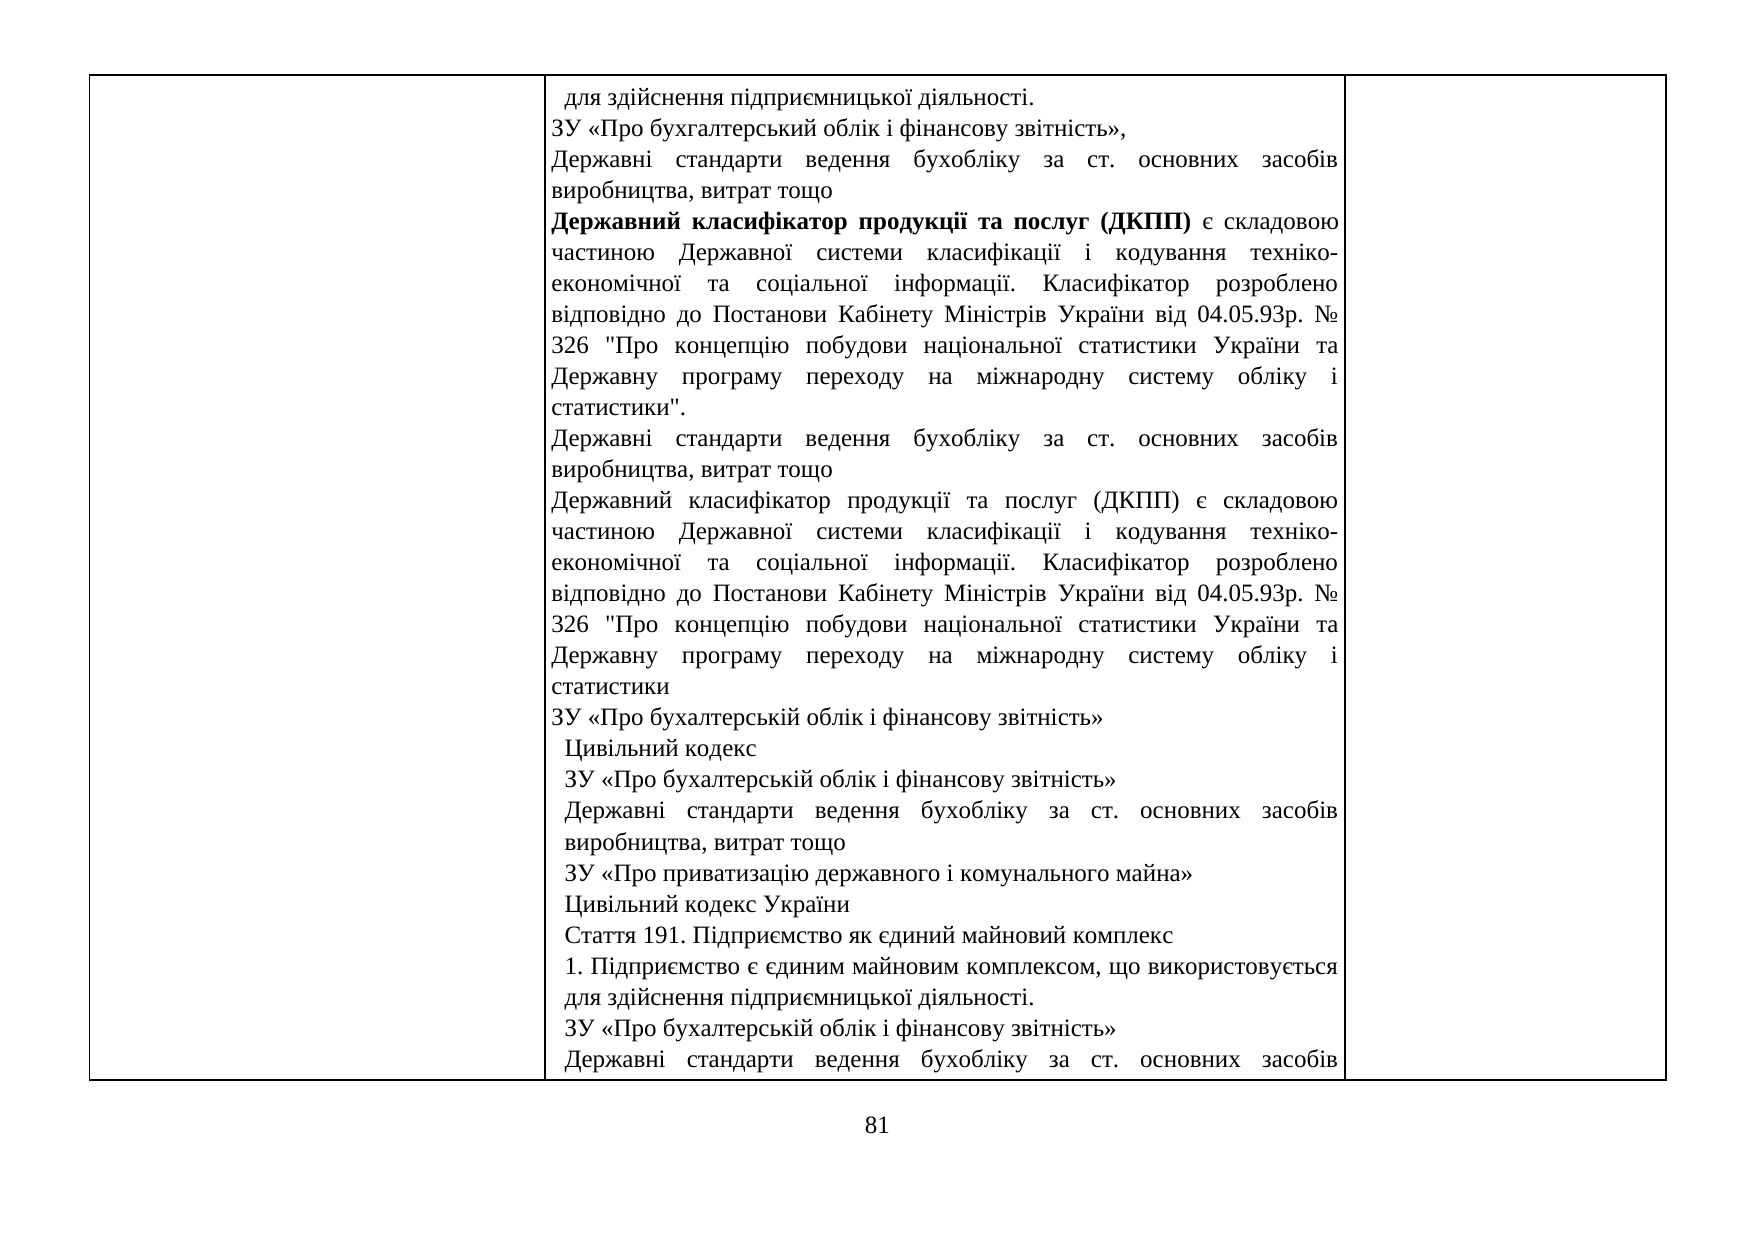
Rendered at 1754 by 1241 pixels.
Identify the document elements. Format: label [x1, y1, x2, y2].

table_cell [546, 76, 1344, 1079]
table_cell [1346, 76, 1665, 1079]
table_cell [90, 76, 544, 1079]
